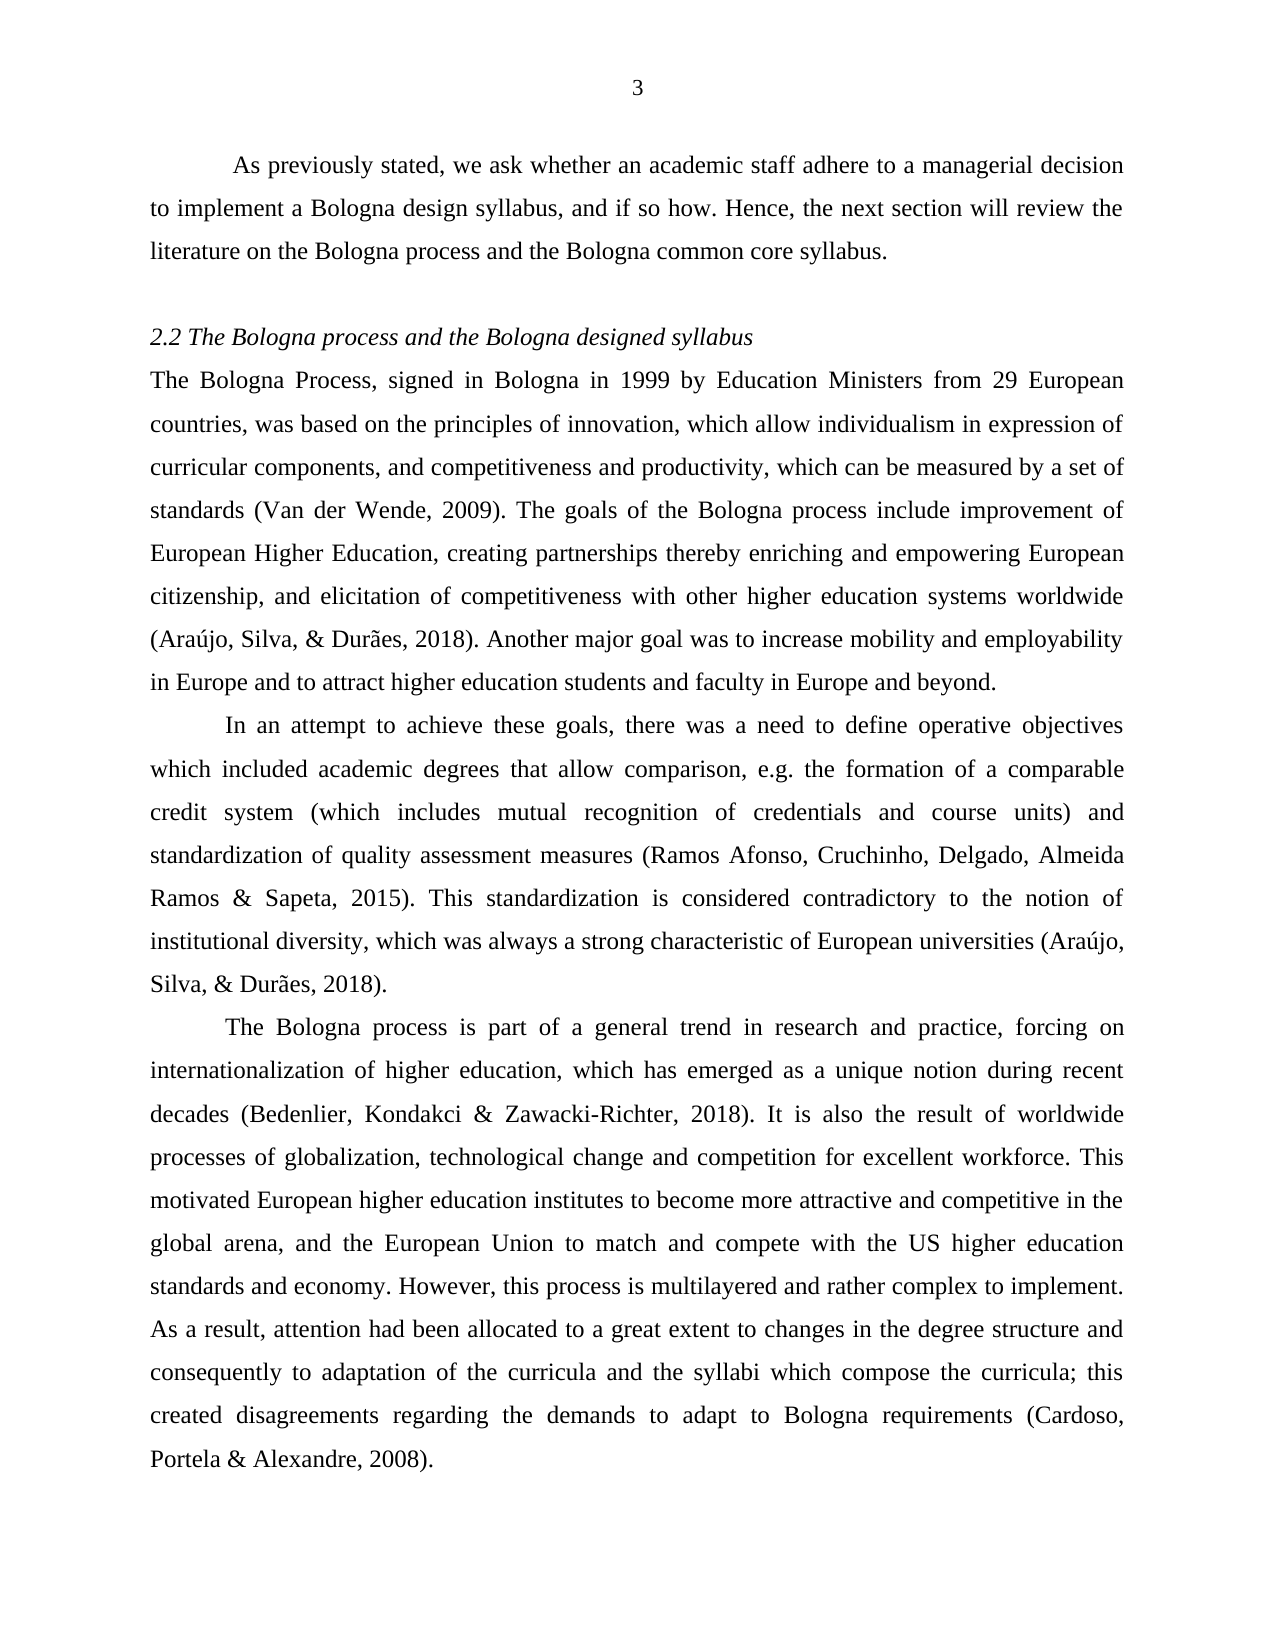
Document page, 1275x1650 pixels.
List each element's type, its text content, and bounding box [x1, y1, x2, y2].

text The Bologna Process, signed in Bologna in 1999 by Education Ministers from 29 European countries, was based on the principles of innovation, which allow individualism in expression of curricular components, and competitiveness and productivity, which can be measured by a set of standards (Van der Wende, 2009). The goals of the Bologna process include improvement of European Higher Education, creating partnerships thereby enriching and empowering European citizenship, and elicitation of competitiveness with other higher education systems worldwide (Araújo, Silva, & Durães, 2018). Another major goal was to increase mobility and employability in Europe and to attract higher education students and faculty in Europe and beyond. [150, 366, 1125, 696]
text As previously stated, we ask whether an academic staff adhere to a managerial decision to implement a Bologna design syllabus, and if so how. Hence, the next section will review the literature on the Bologna process and the Bologna common core syllabus. [150, 150, 1125, 265]
text In an attempt to achieve these goals, there was a need to define operative objectives which included academic degrees that allow comparison, e.g. the formation of a comparable credit system (which includes mutual recognition of credentials and course units) and standardization of quality assessment measures (Ramos Afonso, Cruchinho, Delgado, Almeida Ramos & Sapeta, 2015). This standardization is considered contradictory to the notion of institutional diversity, which was always a strong characteristic of European universities (Araújo, Silva, & Durães, 2018). [150, 711, 1125, 998]
text 2.2 The Bologna process and the Bologna designed syllabus [150, 322, 1125, 351]
text The Bologna process is part of a general trend in research and practice, forcing on internationalization of higher education, which has emerged as a unique notion during recent decades (Bedenlier, Kondakci & Zawacki-Richter, 2018). It is also the result of worldwide processes of globalization, technological change and competition for excellent workforce. This motivated European higher education institutes to become more attractive and competitive in the global arena, and the European Union to match and compete with the US higher education standards and economy. However, this process is multilayered and rather complex to implement. As a result, attention had been allocated to a great extent to changes in the degree structure and consequently to adaptation of the curricula and the syllabi which compose the curricula; this created disagreements regarding the demands to adapt to Bologna requirements (Cardoso, Portela & Alexandre, 2008). [150, 1012, 1125, 1472]
